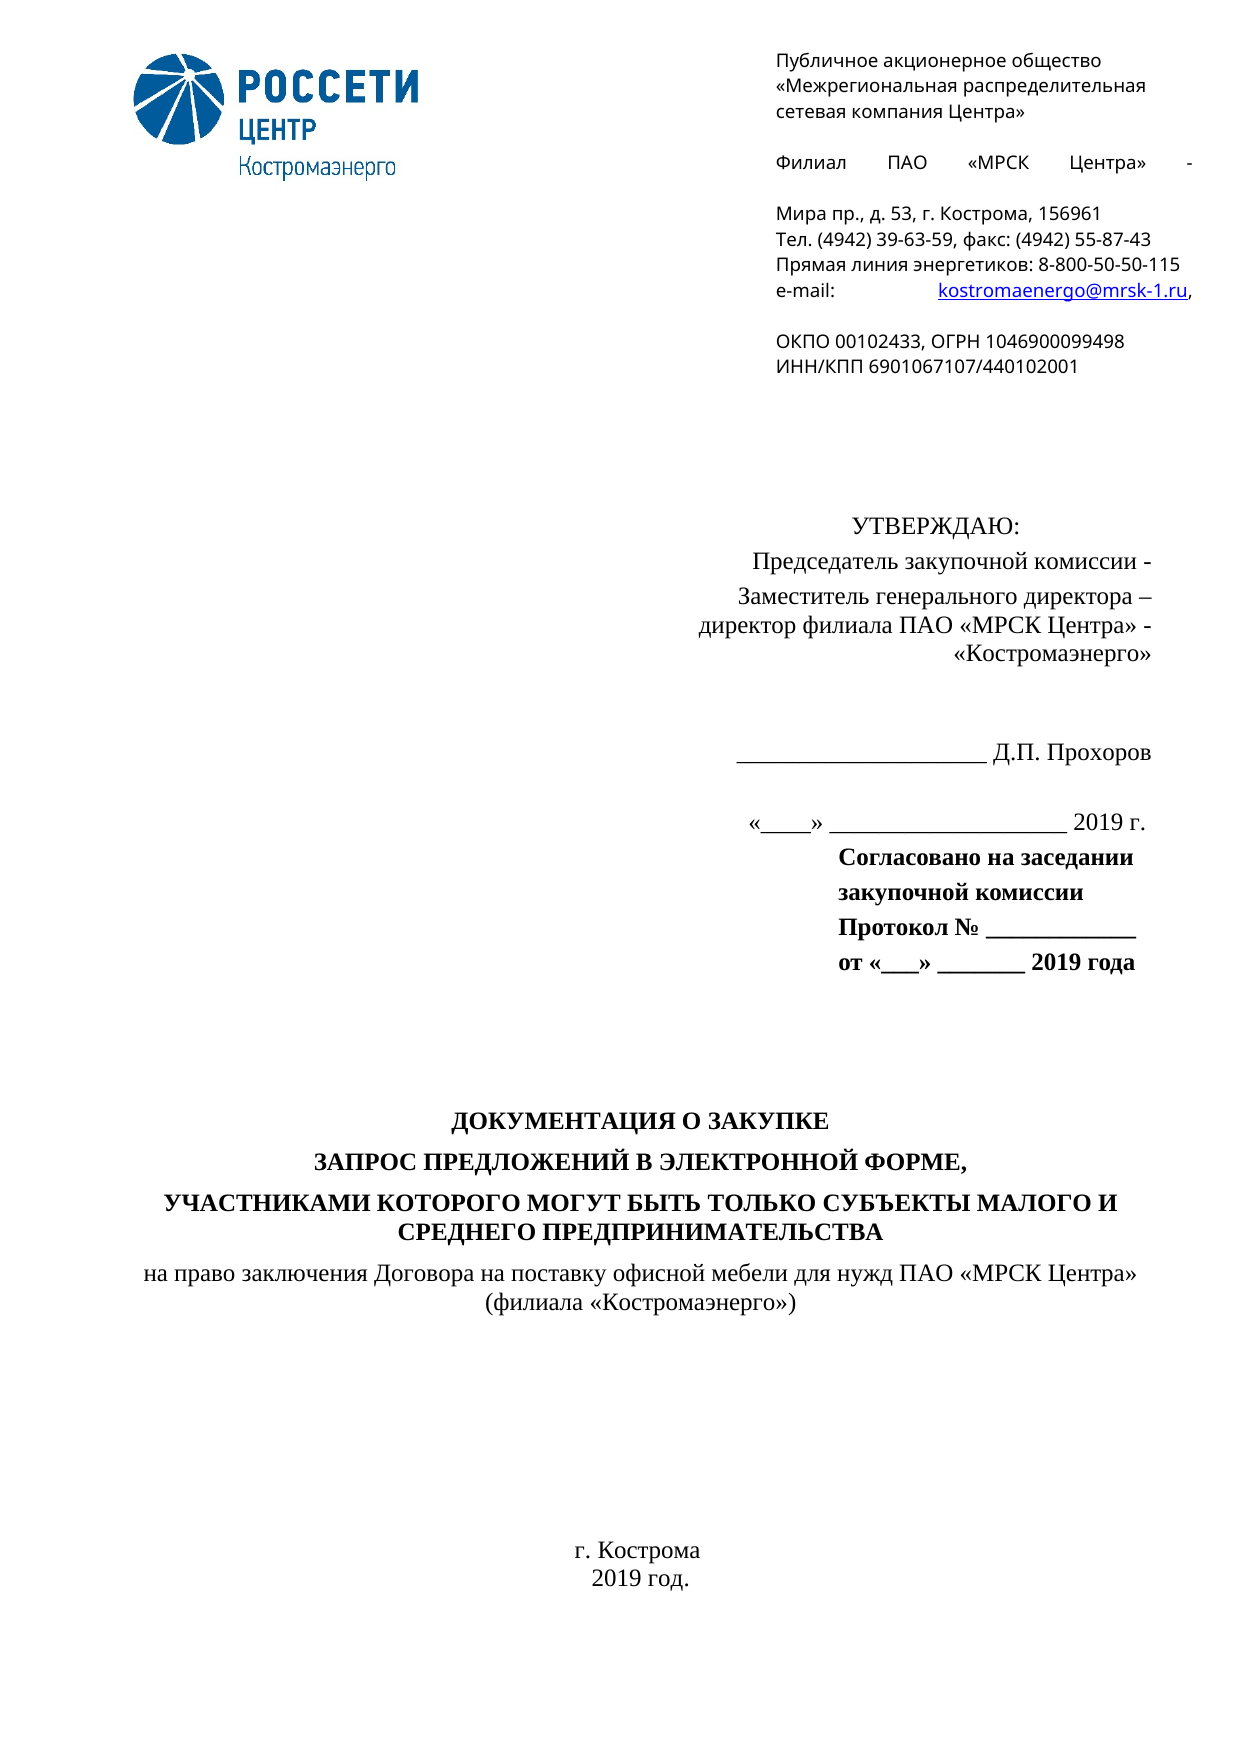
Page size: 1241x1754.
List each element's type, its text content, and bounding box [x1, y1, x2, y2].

text Согласовано на заседании [838, 842, 1151, 871]
text ЗАПРОС ПРЕДЛОЖЕНИЙ В ЭЛЕКТРОННОЙ ФОРМЕ, [129, 1147, 1151, 1176]
table_header Публичное акционерное общество «Межрегиональная распределительная сетевая компания Центра» Филиал ПАО «МРСК Центра» - «Костромаэнерго» Мира пр., д. 53, г. Кострома, 156961 Тел. (4942) 39-63-59, факс: (4942) 55-87-43 Прямая линия энергетиков: 8-800-50-50-115 e-mail: kostromaenergo@mrsk-1.ru, http://www.mrsk-1.ru ОКПО 00102433, ОГРН 1046900099498 ИНН/КПП 6901067107/440102001 [764, 47, 1204, 419]
text Председатель закупочной комиссии - [129, 546, 1151, 575]
text Протокол № ____________ [838, 912, 1151, 941]
text «Костромаэнерго» [129, 638, 1151, 667]
text УЧАСТНИКАМИ КОТОРОГО МОГУТ БЫТЬ ТОЛЬКО СУБЪЕКТЫ МАЛОГО И СРЕДНЕГО ПРЕДПРИНИМАТЕЛЬСТВА [129, 1188, 1151, 1246]
text директор филиала ПАО «МРСК Центра» - [129, 610, 1151, 638]
text ____________________ Д.П. Прохоров [129, 737, 1151, 766]
picture [129, 47, 439, 190]
text закупочной комиссии [838, 877, 1151, 906]
text «____» ___________________ 2019 г. [129, 807, 1151, 836]
text ДОКУМЕНТАЦИЯ О ЗАКУПКЕ [129, 1106, 1151, 1135]
text Заместитель генерального директора – [129, 581, 1151, 610]
text УТВЕРЖДАЮ: [720, 511, 1151, 540]
table_header [118, 47, 764, 419]
text г. Кострома 2019 год. [129, 1535, 1151, 1592]
text на право заключения Договора на поставку офисной мебели для нужд ПАО «МРСК Центра» (филиала «Костромаэнерго») [129, 1258, 1151, 1316]
text от «___» _______ 2019 года [838, 947, 1151, 976]
